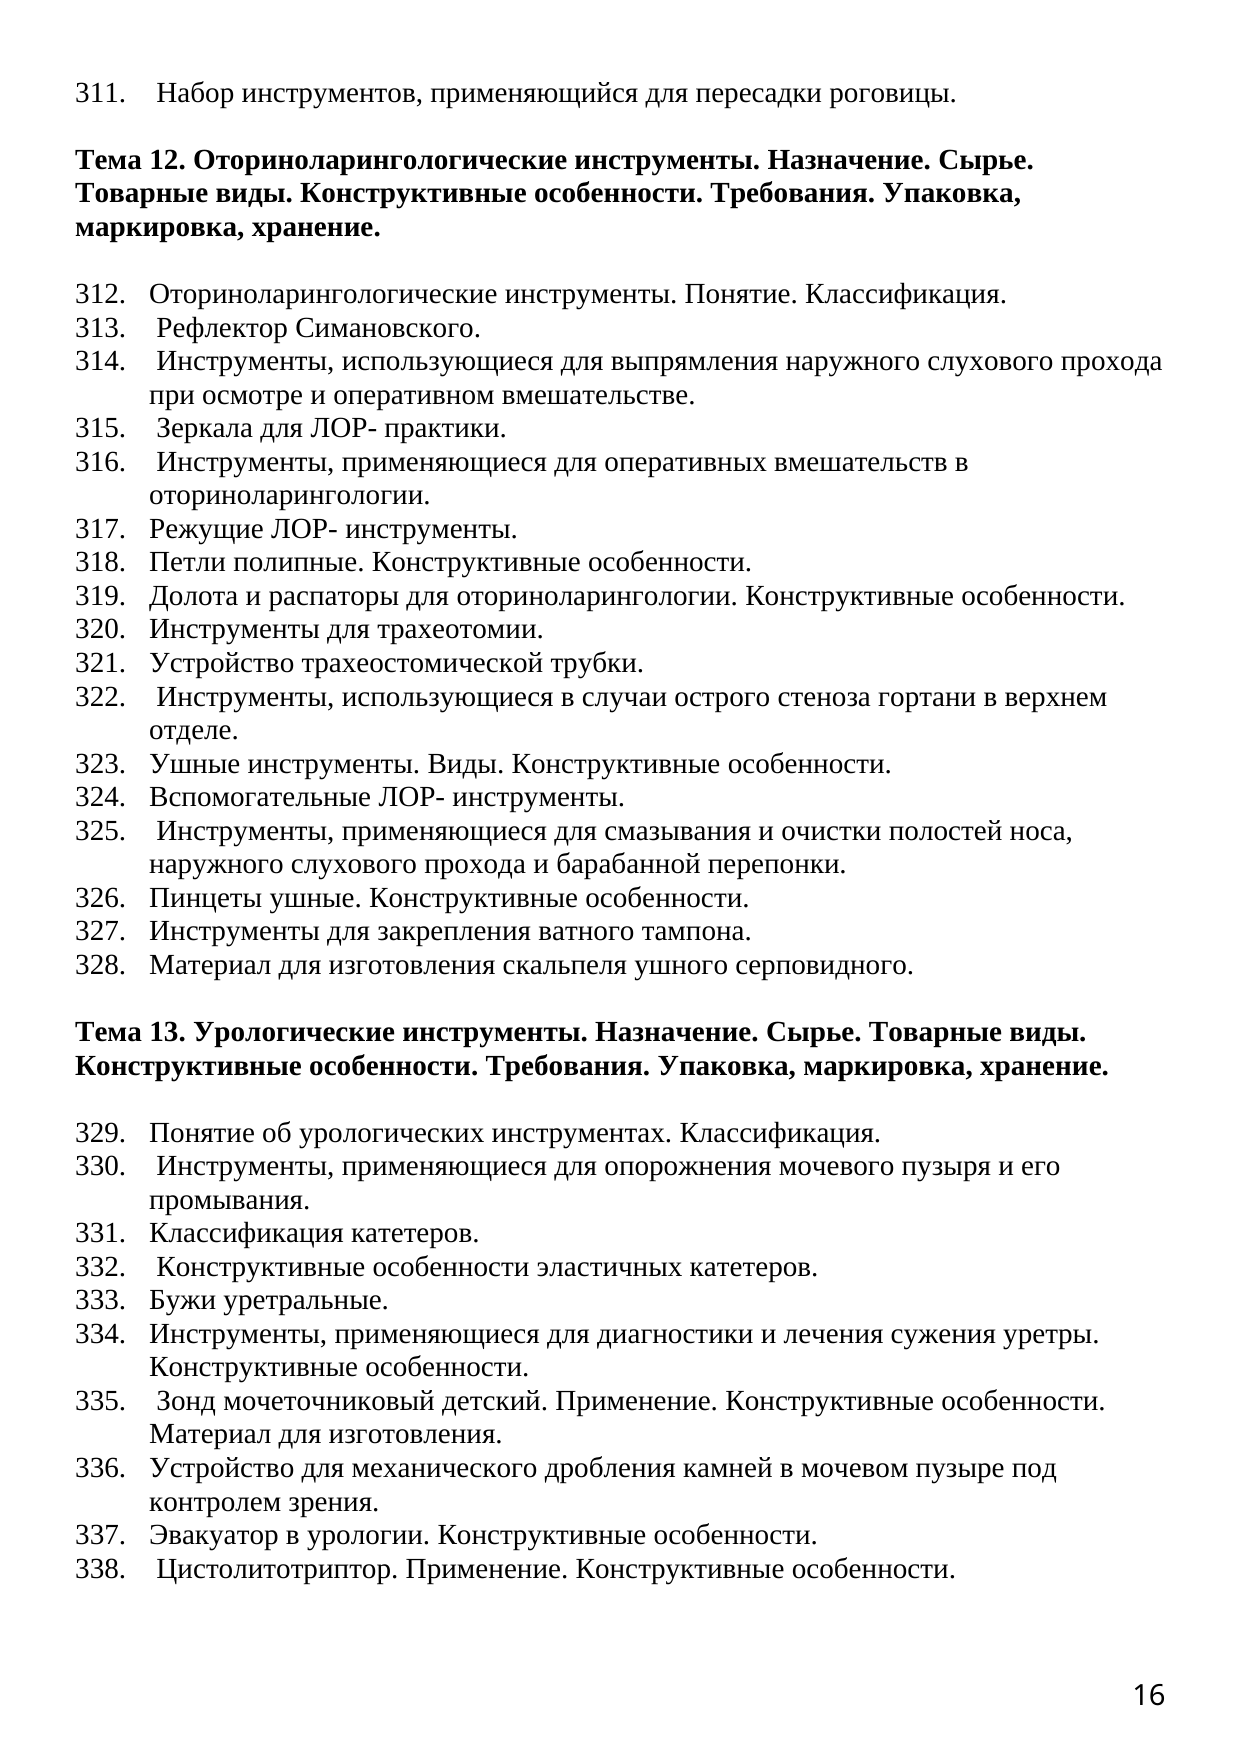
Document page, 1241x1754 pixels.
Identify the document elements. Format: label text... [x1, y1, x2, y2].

list Оториноларингологические инструменты. Понятие. Классификация. [75, 276, 1165, 310]
list Инструменты, применяющиеся для оперативных вмешательств в оториноларингологии. [75, 444, 1165, 511]
title Тема 13. Урологические инструменты. Назначение. Сырье. Товарные виды. Конструктивные особенности. Требования. Упаковка, маркировка, хранение. [75, 1014, 1165, 1081]
list Пинцеты ушные. Конструктивные особенности. [75, 880, 1165, 913]
list Долота и распаторы для оториноларингологии. Конструктивные особенности. [75, 578, 1165, 612]
title Инструменты, применяющиеся для опорожнения мочевого пузыря и его промывания. [75, 1148, 1165, 1215]
list Материал для изготовления скальпеля ушного серповидного. [75, 947, 1165, 981]
title Зонд мочеточниковый детский. Применение. Конструктивные особенности. Материал для изготовления. [75, 1383, 1165, 1450]
list Зеркала для ЛОР- практики. [75, 410, 1165, 444]
title Бужи уретральные. [75, 1282, 1165, 1316]
list Инструменты, использующиеся для выпрямления наружного слухового прохода при осмотре и оперативном вмешательстве. [75, 343, 1165, 410]
list Рефлектор Симановского. [75, 310, 1165, 343]
list Инструменты, применяющиеся для смазывания и очистки полостей носа, наружного слухового прохода и барабанной перепонки. [75, 813, 1165, 880]
list Вспомогательные ЛОР- инструменты. [75, 779, 1165, 813]
title Понятие об урологических инструментах. Классификация. [75, 1115, 1165, 1148]
title Конструктивные особенности эластичных катетеров. [75, 1249, 1165, 1282]
list Ушные инструменты. Виды. Конструктивные особенности. [75, 746, 1165, 779]
list Инструменты для трахеотомии. [75, 612, 1165, 645]
title Инструменты, применяющиеся для диагностики и лечения сужения уретры. Конструктивные особенности. [75, 1316, 1165, 1383]
list Устройство трахеостомической трубки. [75, 645, 1165, 679]
title Устройство для механического дробления камней в мочевом пузыре под контролем зрения. [75, 1450, 1165, 1517]
title Цистолитотриптор. Применение. Конструктивные особенности. [75, 1551, 1165, 1584]
title Эвакуатор в урологии. Конструктивные особенности. [75, 1517, 1165, 1551]
list Инструменты, использующиеся в случаи острого стеноза гортани в верхнем отделе. [75, 679, 1165, 746]
list Режущие ЛОР- инструменты. [75, 511, 1165, 544]
list Петли полипные. Конструктивные особенности. [75, 544, 1165, 578]
title Классификация катетеров. [75, 1215, 1165, 1249]
list Набор инструментов, применяющийся для пересадки роговицы. [75, 75, 1165, 108]
title Тема 12. Оториноларингологические инструменты. Назначение. Сырье. Товарные виды. Конструктивные особенности. Требования. Упаковка, маркировка, хранение. [75, 142, 1165, 243]
list Инструменты для закрепления ватного тампона. [75, 913, 1165, 947]
